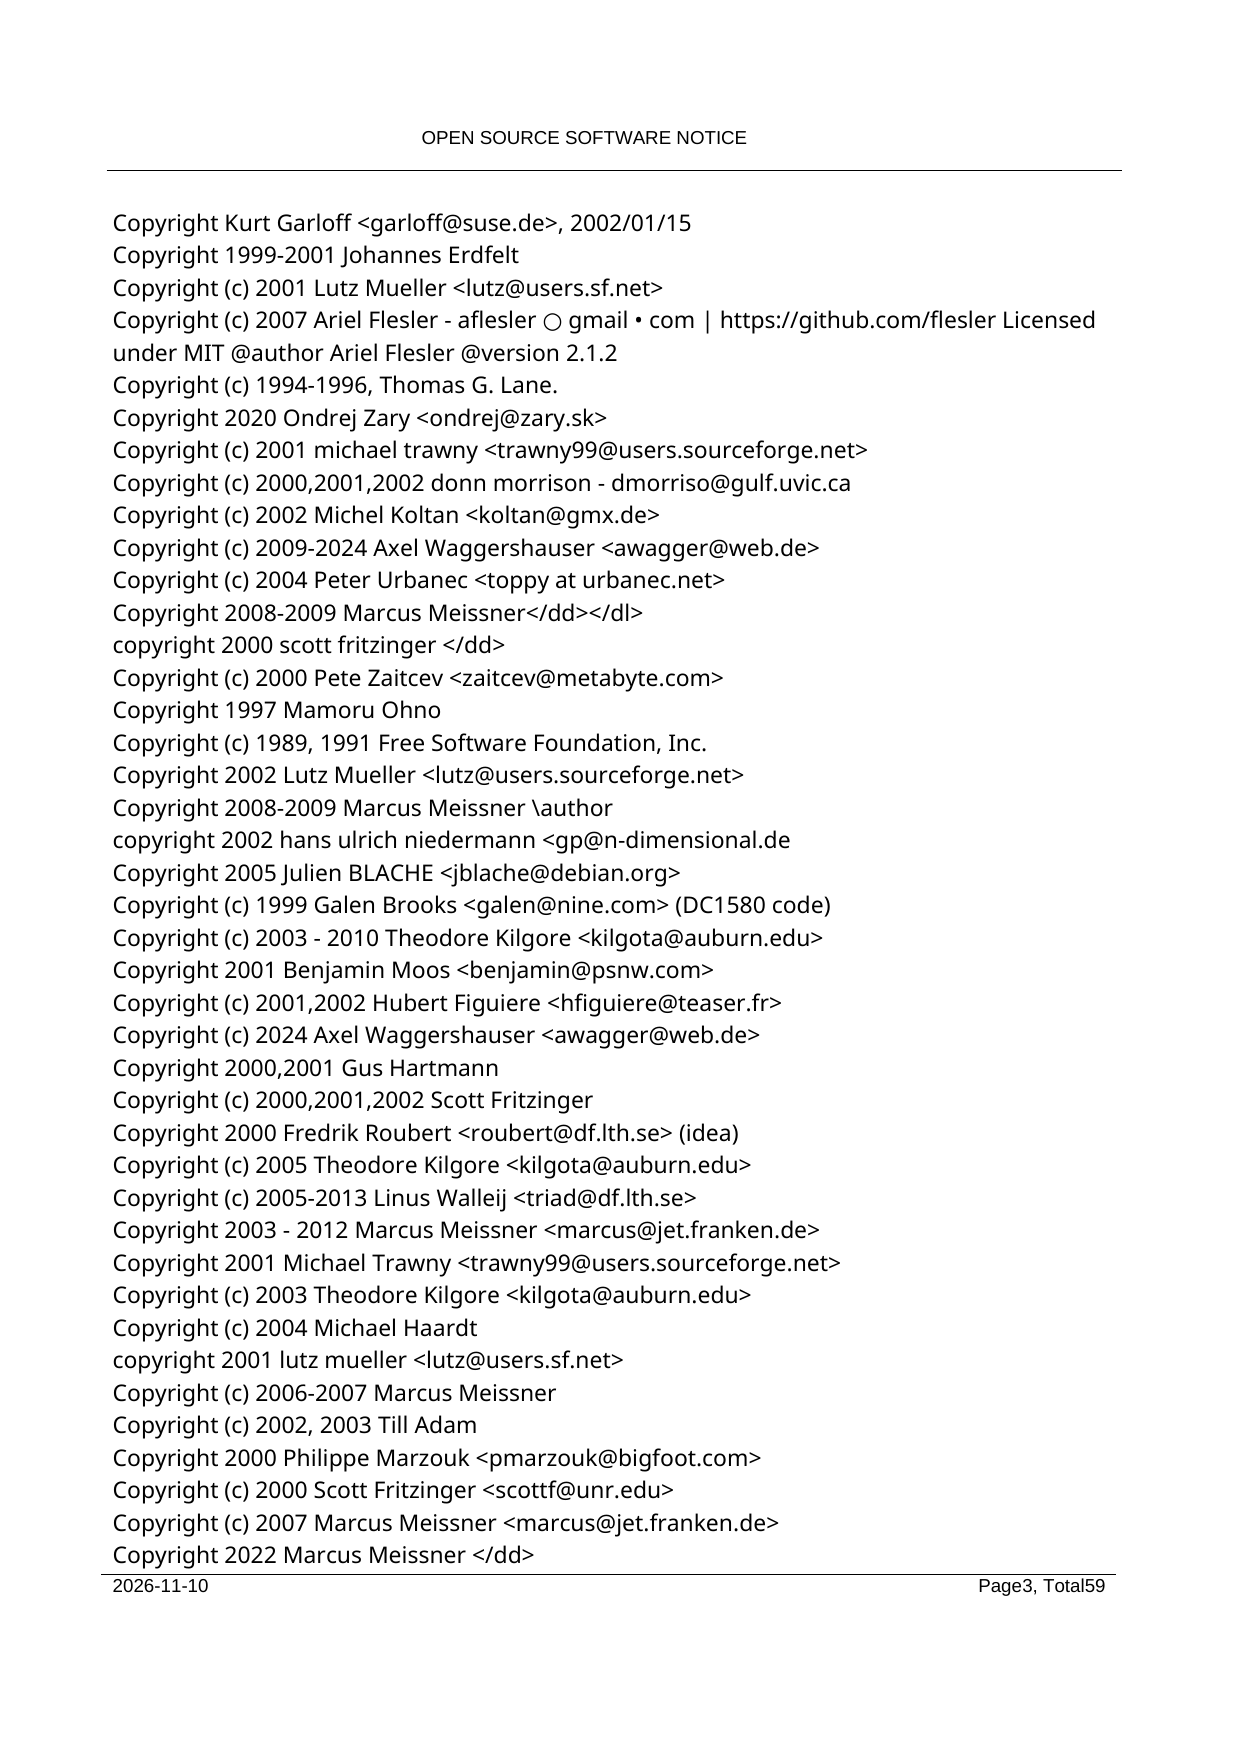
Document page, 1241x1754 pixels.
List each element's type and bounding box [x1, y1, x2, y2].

text [112, 206, 1128, 1571]
